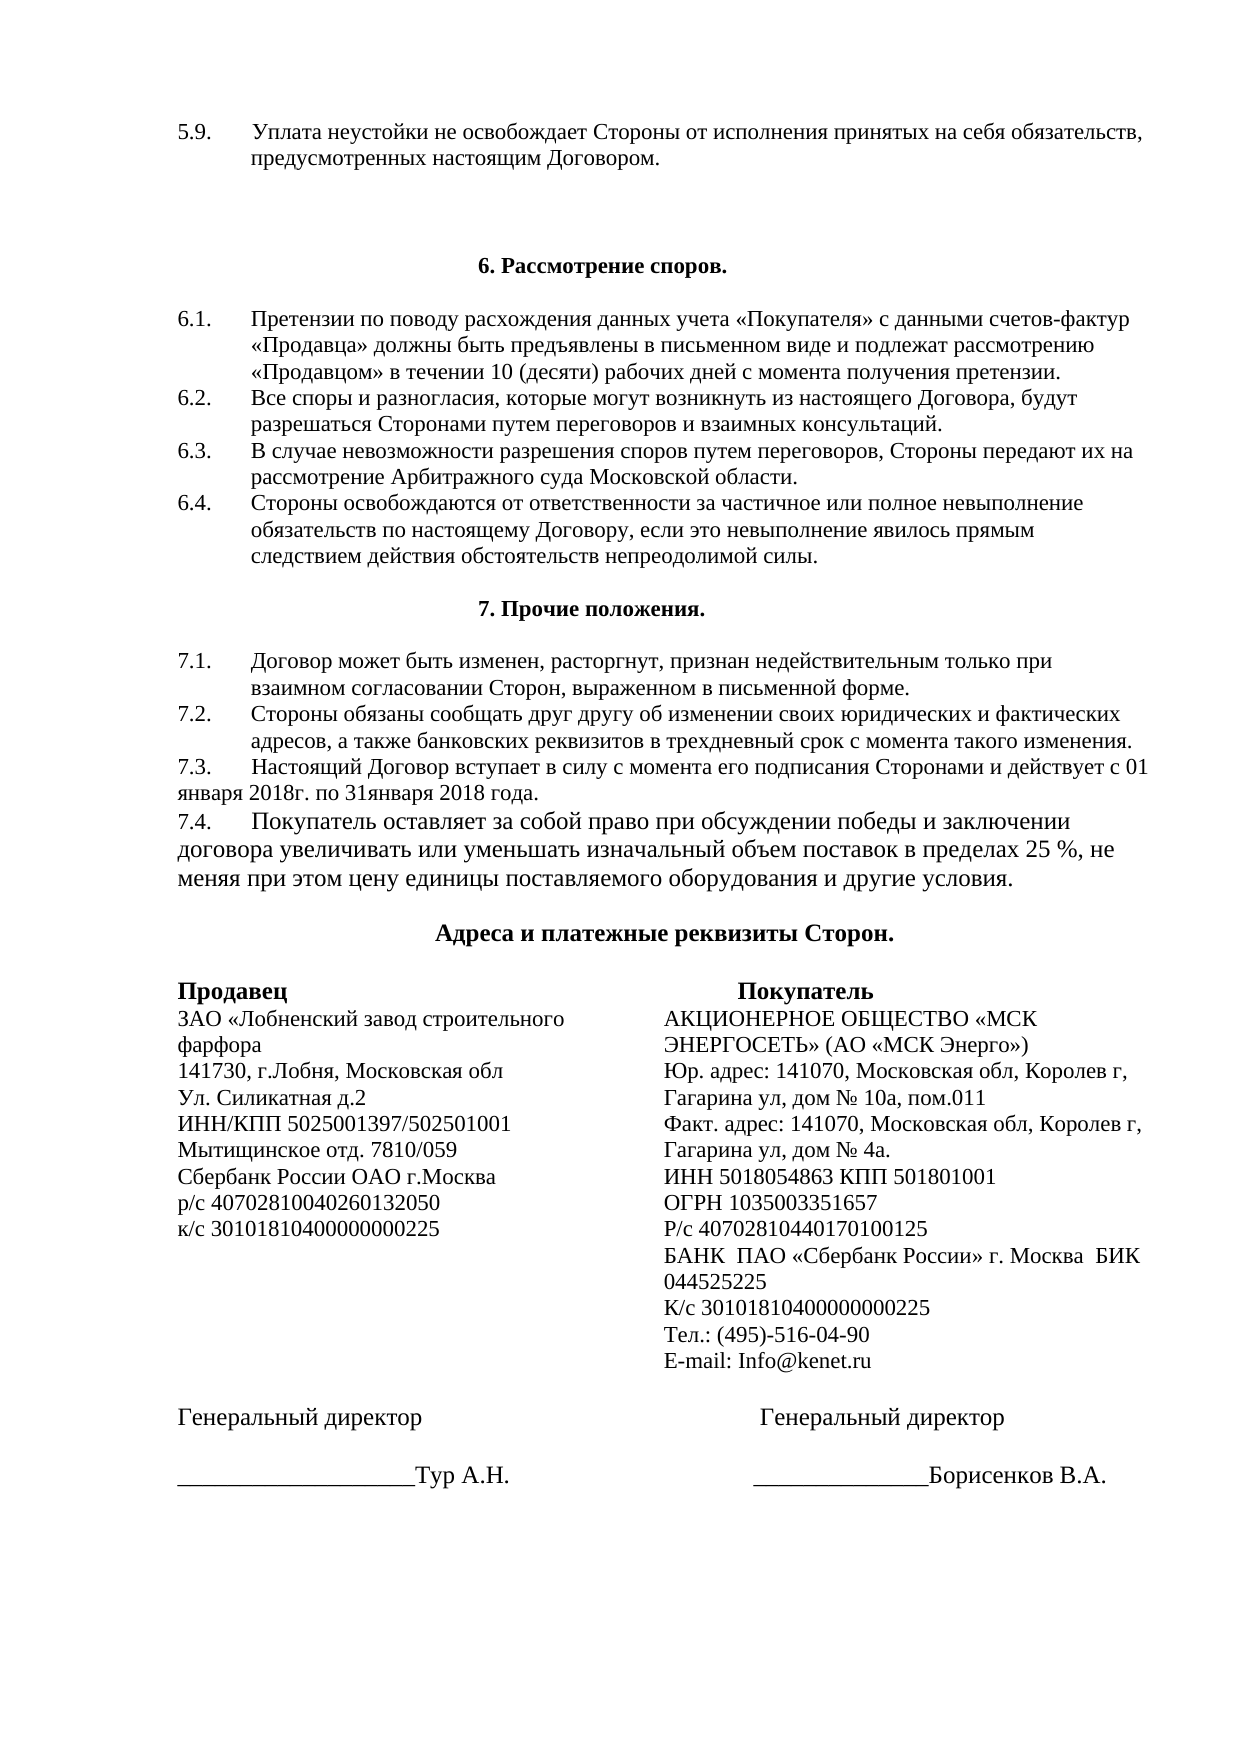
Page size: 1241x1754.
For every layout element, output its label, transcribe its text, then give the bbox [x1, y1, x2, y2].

text 7.4. Покупатель оставляет за собой право при обсуждении победы и заключении договора увеличивать или уменьшать изначальный объем поставок в пределах 25 %, не меняя при этом цену единицы поставляемого оборудования и другие условия. [177, 806, 1152, 892]
text 7. Прочие положения. [398, 595, 1152, 621]
text Продавец Покупатель [177, 976, 1152, 1004]
text Генеральный директор Генеральный директор [177, 1402, 1152, 1431]
text 6.2. Все споры и разногласия, которые могут возникнуть из настоящего Договора, будут разрешаться Сторонами путем переговоров и взаимных консультаций. [177, 384, 1152, 437]
text 6.3. В случае невозможности разрешения споров путем переговоров, Стороны передают их на рассмотрение Арбитражного суда Московской области. [177, 437, 1152, 489]
text 7.2. Стороны обязаны сообщать друг другу об изменении своих юридических и фактических адресов, а также банковских реквизитов в трехдневный срок с момента такого изменения. [177, 700, 1152, 753]
text ___________________Тур А.Н. ______________Борисенков В.А. [177, 1460, 1152, 1488]
text 6.1. Претензии по поводу расхождения данных учета «Покупателя» с данными счетов-фактур «Продавца» должны быть предъявлены в письменном виде и подлежат рассмотрению «Продавцом» в течении 10 (десяти) рабочих дней с момента получения претензии. [177, 305, 1152, 384]
text 6.4. Стороны освобождаются от ответственности за частичное или полное невыполнение обязательств по настоящему Договору, если это невыполнение явилось прямым следствием действия обстоятельств непреодолимой силы. [177, 489, 1152, 568]
text 7.1. Договор может быть изменен, расторгнут, признан недействительным только при взаимном согласовании Сторон, выраженном в письменной форме. [177, 648, 1152, 700]
text 7.3. Настоящий Договор вступает в силу с момента его подписания Сторонами и действует с 01 января 2018г. по 31января 2018 года. [177, 753, 1152, 806]
text 5.9. Уплата неустойки не освобождает Стороны от исполнения принятых на себя обязательств, предусмотренных настоящим Договором. [177, 118, 1152, 171]
table_header ЗАО «Лобненский завод строительного фарфора 141730, г.Лобня, Московская обл Ул. Силикатная д.2 ИНН/КПП 5025001397/502501001 Мытищинское отд. 7810/059 Сбербанк России ОАО г.Москва р/с 40702810040260132050 к/с 30101810400000000225 [177, 1005, 663, 1373]
table_header АКЦИОНЕРНОЕ ОБЩЕСТВО «МСК ЭНЕРГОСЕТЬ» (АО «МСК Энерго») Юр. адрес: 141070, Московская обл, Королев г, Гагарина ул, дом № 10а, пом.011 Факт. адрес: 141070, Московская обл, Королев г, Гагарина ул, дом № 4а. ИНН 5018054863 КПП 501801001 ОГРН 1035003351657 Р/с 40702810440170100125 БАНК ПАО «Сбербанк России» г. Москва БИК 044525225 К/с 30101810400000000225 Тел.: (495)-516-04-90 E-mail: Info@kenet.ru [664, 1005, 1150, 1373]
text Адреса и платежные реквизиты Сторон. [177, 918, 1152, 947]
text 6. Рассмотрение споров. [398, 252, 1152, 279]
